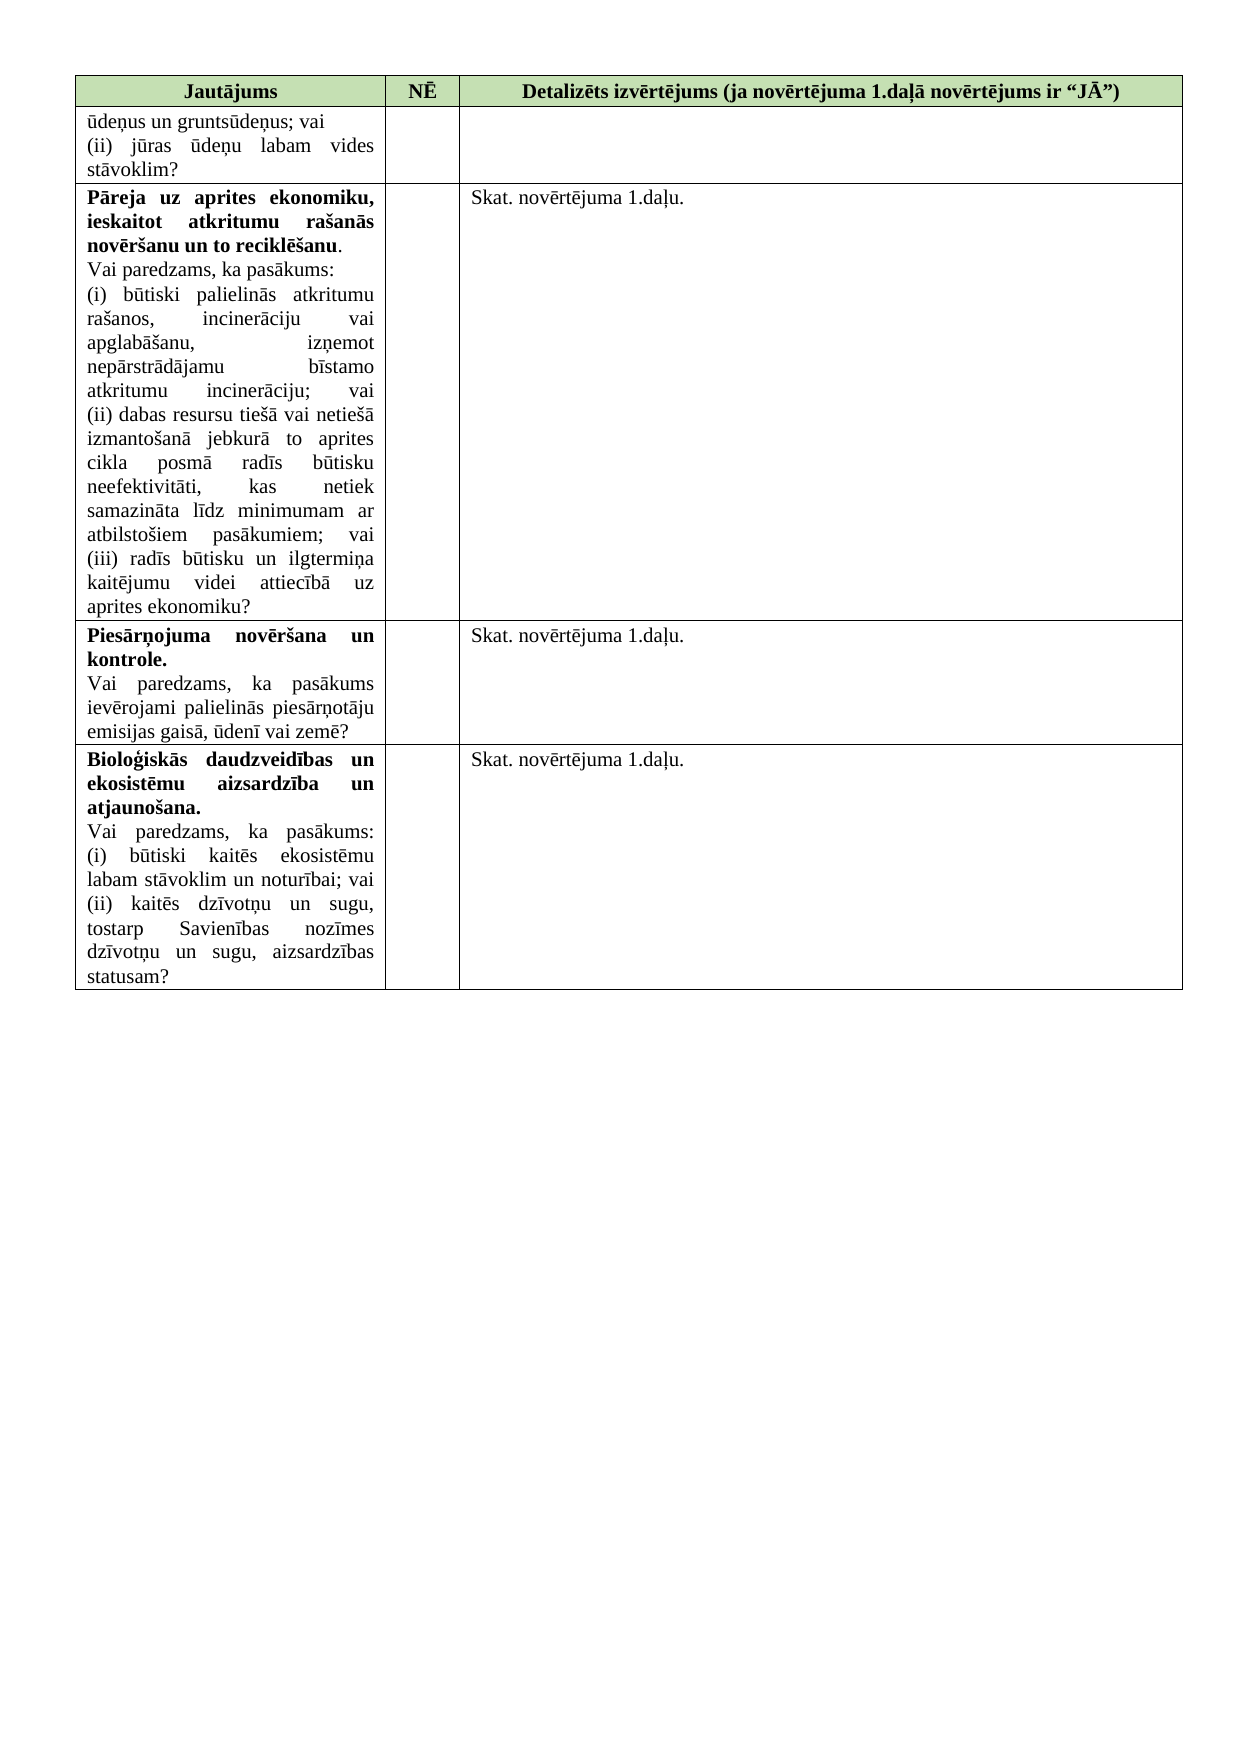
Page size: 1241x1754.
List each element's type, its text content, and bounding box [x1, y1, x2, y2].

table_cell [386, 107, 459, 183]
table_cell Skat. novērtējuma 1.daļu. [460, 745, 1182, 989]
table_cell [386, 621, 459, 744]
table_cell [460, 107, 1182, 183]
table_cell Skat. novērtējuma 1.daļu. [460, 621, 1182, 744]
table_cell Piesārņojuma novēršana un kontrole. Vai paredzams, ka pasākums ievērojami palielinās piesārņotāju emisijas gaisā, ūdenī vai zemē? [76, 621, 385, 744]
table_cell Bioloģiskās daudzveidības un ekosistēmu aizsardzība un atjaunošana. Vai paredzams, ka pasākums: (i) būtiski kaitēs ekosistēmu labam stāvoklim un noturībai; vai (ii) kaitēs dzīvotņu un sugu, tostarp Savienības nozīmes dzīvotņu un sugu, aizsardzības statusam? [76, 745, 385, 989]
table_cell Skat. novērtējuma 1.daļu. [460, 184, 1182, 620]
table_header Jautājums [76, 76, 385, 106]
table_cell Pāreja uz aprites ekonomiku, ieskaitot atkritumu rašanās novēršanu un to reciklēšanu. Vai paredzams, ka pasākums: (i) būtiski palielinās atkritumu rašanos, incinerāciju vai apglabāšanu, izņemot nepārstrādājamu bīstamo atkritumu incinerāciju; vai (ii) dabas resursu tiešā vai netiešā izmantošanā jebkurā to aprites cikla posmā radīs būtisku neefektivitāti, kas netiek samazināta līdz minimumam ar atbilstošiem pasākumiem; vai (iii) radīs būtisku un ilgtermiņa kaitējumu videi attiecībā uz aprites ekonomiku? [76, 184, 385, 620]
table_cell [386, 184, 459, 620]
table_header NĒ [386, 76, 459, 106]
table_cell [76, 107, 385, 183]
table_header Detalizēts izvērtējums (ja novērtējuma 1.daļā novērtējums ir “JĀ”) [460, 76, 1182, 106]
table_cell [386, 745, 459, 989]
